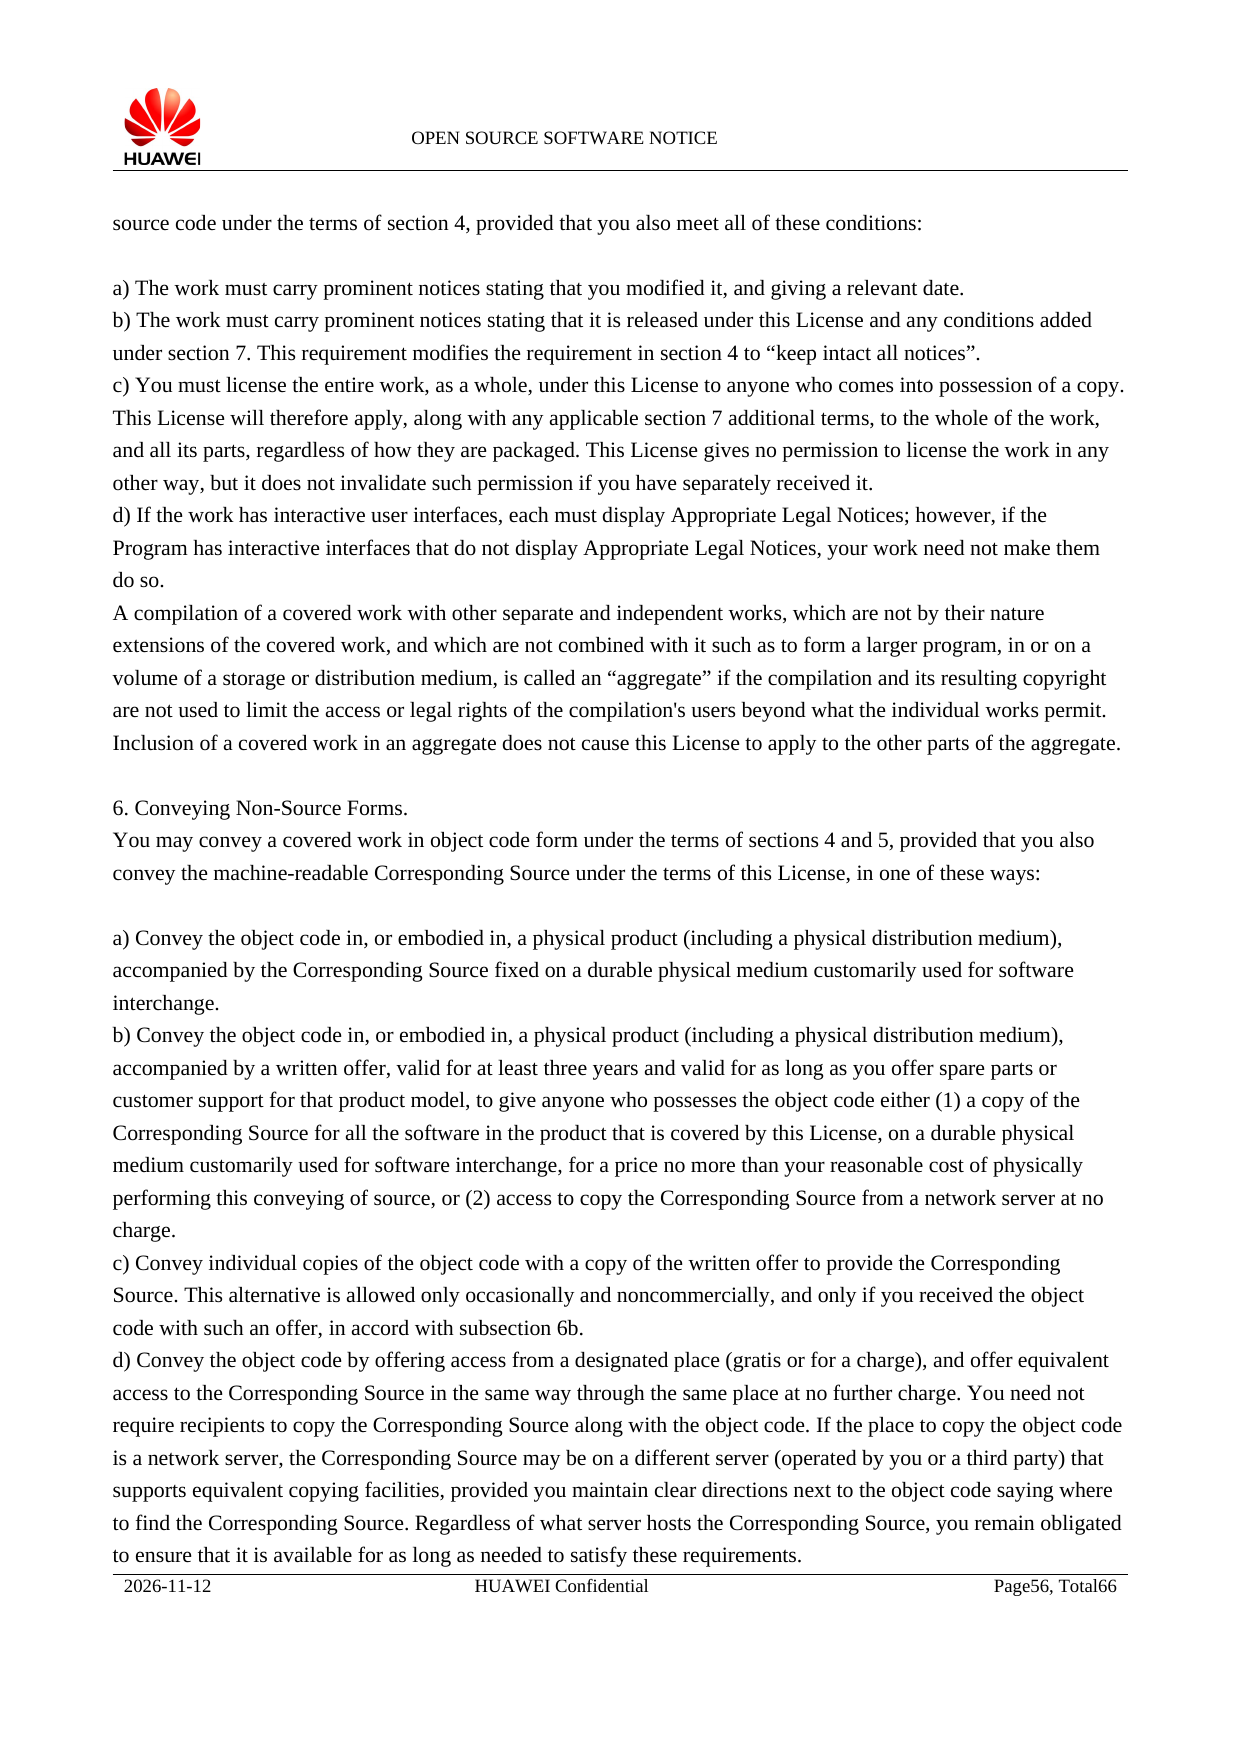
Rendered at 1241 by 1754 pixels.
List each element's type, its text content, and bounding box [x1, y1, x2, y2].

picture [124, 88, 201, 165]
